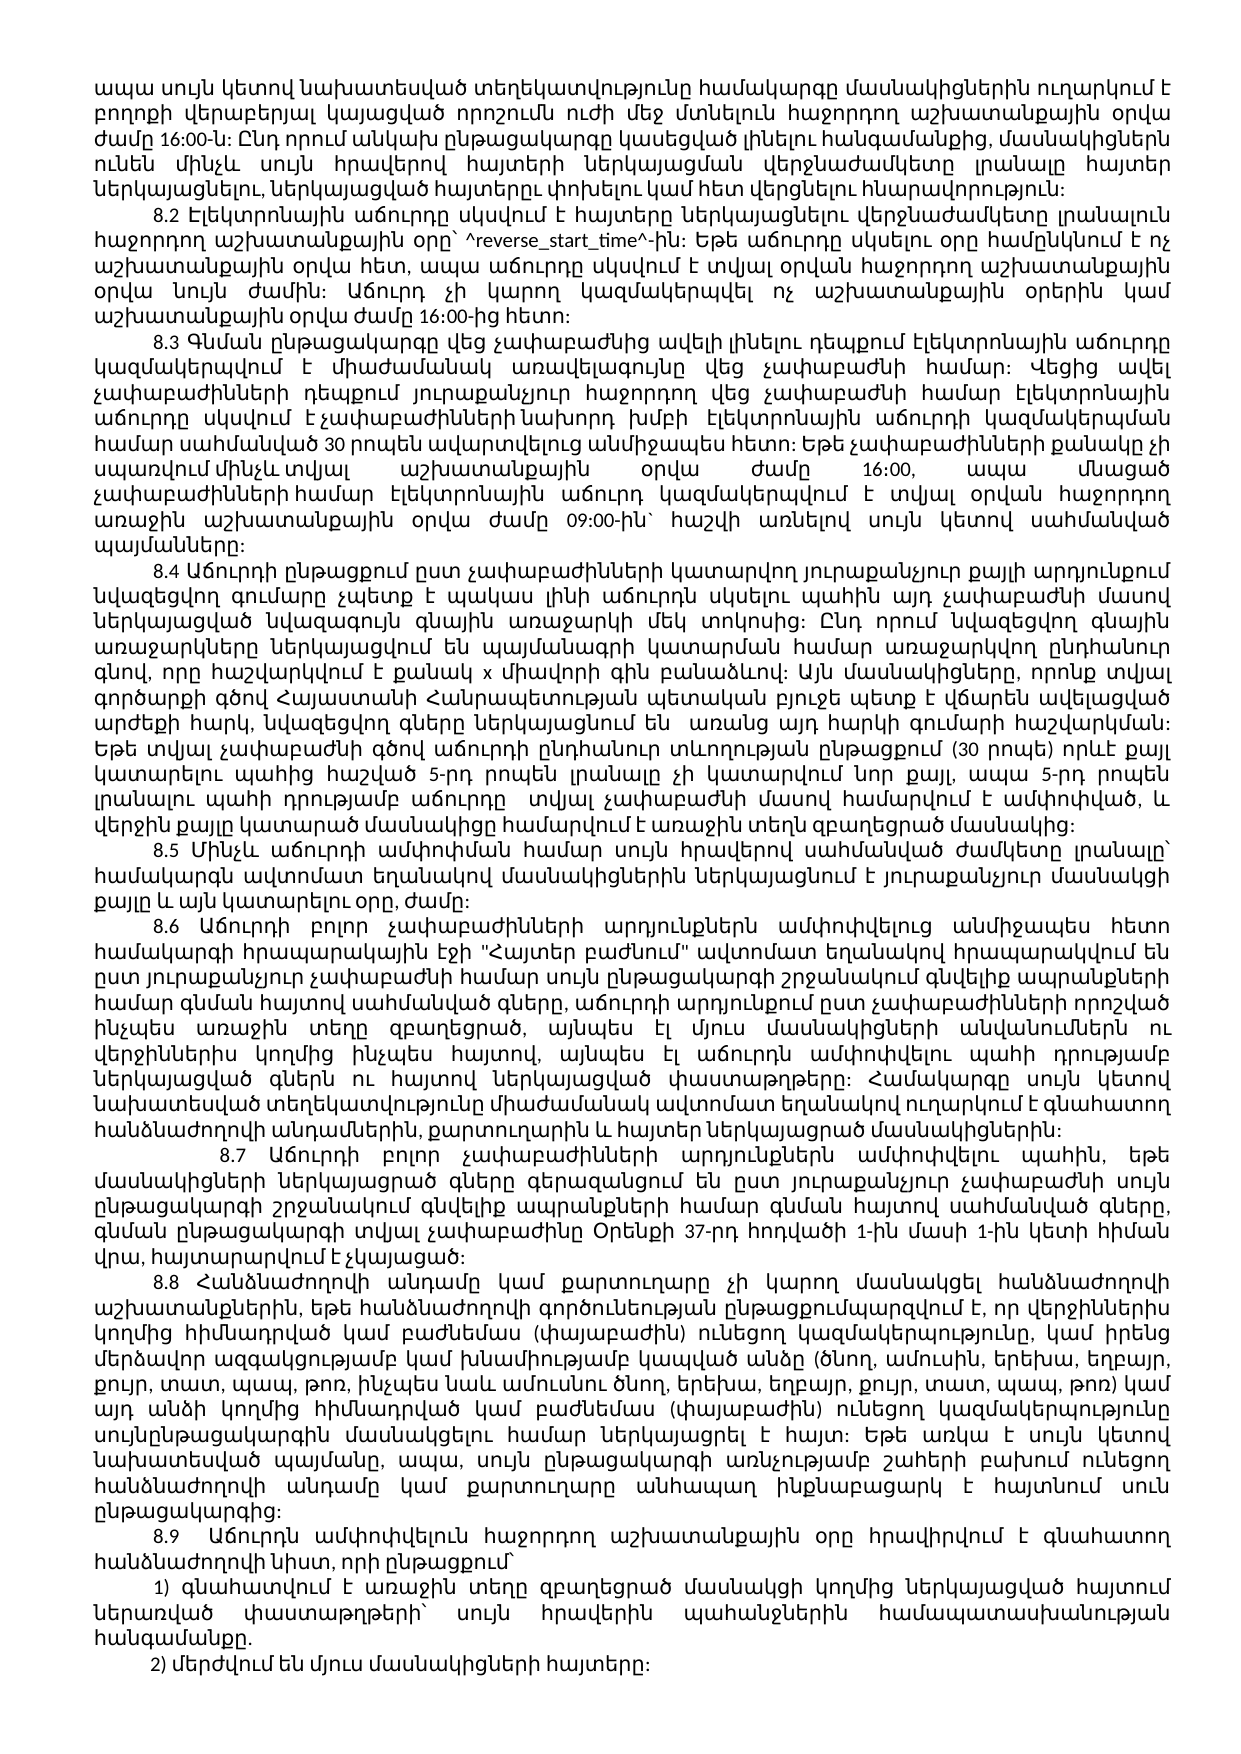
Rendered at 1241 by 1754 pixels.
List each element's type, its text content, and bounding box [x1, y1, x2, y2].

text 1) գնահատվում է առաջին տեղը զբաղեցրած մասնակցի կողմից ներկայացված հայտում ներառված փաստաթղթերի՝ սույն հրավերին պահանջներին համապատասխանության հանգամանքը. [94, 1574, 1171, 1651]
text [94, 75, 1171, 202]
text 8.4 Աճուրդի ընթացքում ըստ չափաբաժինների կատարվող յուրաքանչյուր քայլի արդյունքում նվազեցվող գումարը չպետք է պակաս լինի աճուրդն սկսելու պահին այդ չափաբաժնի մասով ներկայացված նվազագույն գնային առաջարկի մեկ տոկոսից: Ընդ որում նվազեցվող գնային առաջարկները ներկայացվում են պայմանագրի կատարման համար առաջարկվող ընդհանուր գնով, որը հաշվարկվում է քանակ x միավորի գին բանաձևով: Այն մասնակիցները, որոնք տվյալ գործարքի գծով Հայաստանի Հանրապետության պետական բյուջե պետք է վճարեն ավելացված արժեքի հարկ, նվազեցվող գները ներկայացնում են առանց այդ հարկի գումարի հաշվարկման: Եթե տվյալ չափաբաժնի գծով աճուրդի ընդհանուր տևողության ընթացքում (30 րոպե) որևէ քայլ կատարելու պահից հաշված 5-րդ րոպեն լրանալը չի կատարվում նոր քայլ, ապա 5-րդ րոպեն լրանալու պահի դրությամբ աճուրդը տվյալ չափաբաժնի մասով համարվում է ամփոփված, և վերջին քայլը կատարած մասնակիցը համարվում է առաջին տեղն զբաղեցրած մասնակից: [94, 558, 1171, 837]
text 8.6 Աճուրդի բոլոր չափաբաժինների արդյունքներն ամփոփվելուց անմիջապես հետո համակարգի հրապարակային էջի "Հայտեր բաժնում" ավտոմատ եղանակով հրապարակվում են ըստ յուրաքանչյուր չափաբաժնի համար սույն ընթացակարգի շրջանակում գնվելիք ապրանքների համար գնման հայտով սահմանված գները, աճուրդի արդյունքում ըստ չափաբաժինների որոշված ինչպես առաջին տեղը զբաղեցրած, այնպես էլ մյուս մասնակիցների անվանումներն ու վերջիններիս կողմից ինչպես հայտով, այնպես էլ աճուրդն ամփոփվելու պահի դրությամբ ներկայացված գներն ու հայտով ներկայացված փաստաթղթերը: Համակարգը սույն կետով նախատեսված տեղեկատվությունը միաժամանակ ավտոմատ եղանակով ուղարկում է գնահատող հանձնաժողովի անդամներին, քարտուղարին և հայտեր ներկայացրած մասնակիցներին: [94, 914, 1171, 1142]
text 8.8 Հանձնաժողովի անդամը կամ քարտուղարը չի կարող մասնակցել հանձնաժողովի աշխատանքներին, եթե հանձնաժողովի գործունեության ընթացքումպարզվում է, որ վերջիններիս կողմից հիմնադրված կամ բաժնեմաս (փայաբաժին) ունեցող կազմակերպությունը, կամ իրենց մերձավոր ազգակցությամբ կամ խնամիությամբ կապված անձը (ծնող, ամուսին, երեխա, եղբայր, քույր, տատ, պապ, թոռ, ինչպես նաև ամուսնու ծնող, երեխա, եղբայր, քույր, տատ, պապ, թոռ) կամ այդ անձի կողմից հիմնադրված կամ բաժնեմաս (փայաբաժին) ունեցող կազմակերպությունը սույնընթացակարգին մասնակցելու համար ներկայացրել է հայտ: Եթե առկա է սույն կետով նախատեսված պայմանը, ապա, սույն ընթացակարգի առնչությամբ շահերի բախում ունեցող հանձնաժողովի անդամը կամ քարտուղարը անհապաղ ինքնաբացարկ է հայտնում սուն ընթացակարգից: [94, 1269, 1171, 1524]
text 8.5 Մինչև աճուրդի ամփոփման համար սույն հրավերով սահմանված ժամկետը լրանալը՝ համակարգն ավտոմատ եղանակով մասնակիցներին ներկայացնում է յուրաքանչյուր մասնակցի քայլը և այն կատարելու օրը, ժամը: [94, 837, 1171, 914]
text 8.7 Աճուրդի բոլոր չափաբաժինների արդյունքներն ամփոփվելու պահին, եթե մասնակիցների ներկայացրած գները գերազանցում են ըստ յուրաքանչյուր չափաբաժնի սույն ընթացակարգի շրջանակում գնվելիք ապրանքների համար գնման հայտով սահմանված գները, գնման ընթացակարգի տվյալ չափաբաժինը Օրենքի 37-րդ հոդվածի 1-ին մասի 1-ին կետի հիման վրա, հայտարարվում է չկայացած: [94, 1142, 1171, 1269]
text 2) մերժվում են մյուս մասնակիցների հայտերը: [94, 1651, 1171, 1676]
text 8.3 Գնման ընթացակարգը վեց չափաբաժնից ավելի լինելու դեպքում էլեկտրոնային աճուրդը կազմակերպվում է միաժամանակ առավելագույնը վեց չափաբաժնի համար: Վեցից ավել չափաբաժինների դեպքում յուրաքանչյուր հաջորդող վեց չափաբաժնի համար էլեկտրոնային աճուրդը սկսվում է չափաբաժինների նախորդ խմբի էլեկտրոնային աճուրդի կազմակերպման համար սահմանված 30 րոպեն ավարտվելուց անմիջապես հետո: Եթե չափաբաժինների քանակը չի սպառվում մինչև տվյալ աշխատանքային օրվա ժամը 16։00, ապա մնացած չափաբաժինների համար էլեկտրոնային աճուրդ կազմակերպվում է տվյալ օրվան հաջորդող առաջին աշխատանքային օրվա ժամը 09:00-ին` հաշվի առնելով սույն կետով սահմանված պայմանները: [94, 329, 1171, 558]
text 8.2 Էլեկտրոնային աճուրդը սկսվում է հայտերը ներկայացնելու վերջնաժամկետը լրանալուն հաջորդող աշխատանքային օրը՝ ^reverse_start_time^-ին: Եթե աճուրդը սկսելու օրը համընկնում է ոչ աշխատանքային օրվա հետ, ապա աճուրդը սկսվում է տվյալ օրվան հաջորդող աշխատանքային օրվա նույն ժամին: Աճուրդ չի կարող կազմակերպվել ոչ աշխատանքային օրերին կամ աշխատանքային օրվա ժամը 16։00-ից հետո: [94, 202, 1171, 329]
text 8.9 Աճուրդն ամփոփվելուն հաջորդող աշխատանքային օրը հրավիրվում է գնահատող հանձնաժողովի նիստ, որի ընթացքում՝ [94, 1524, 1171, 1574]
